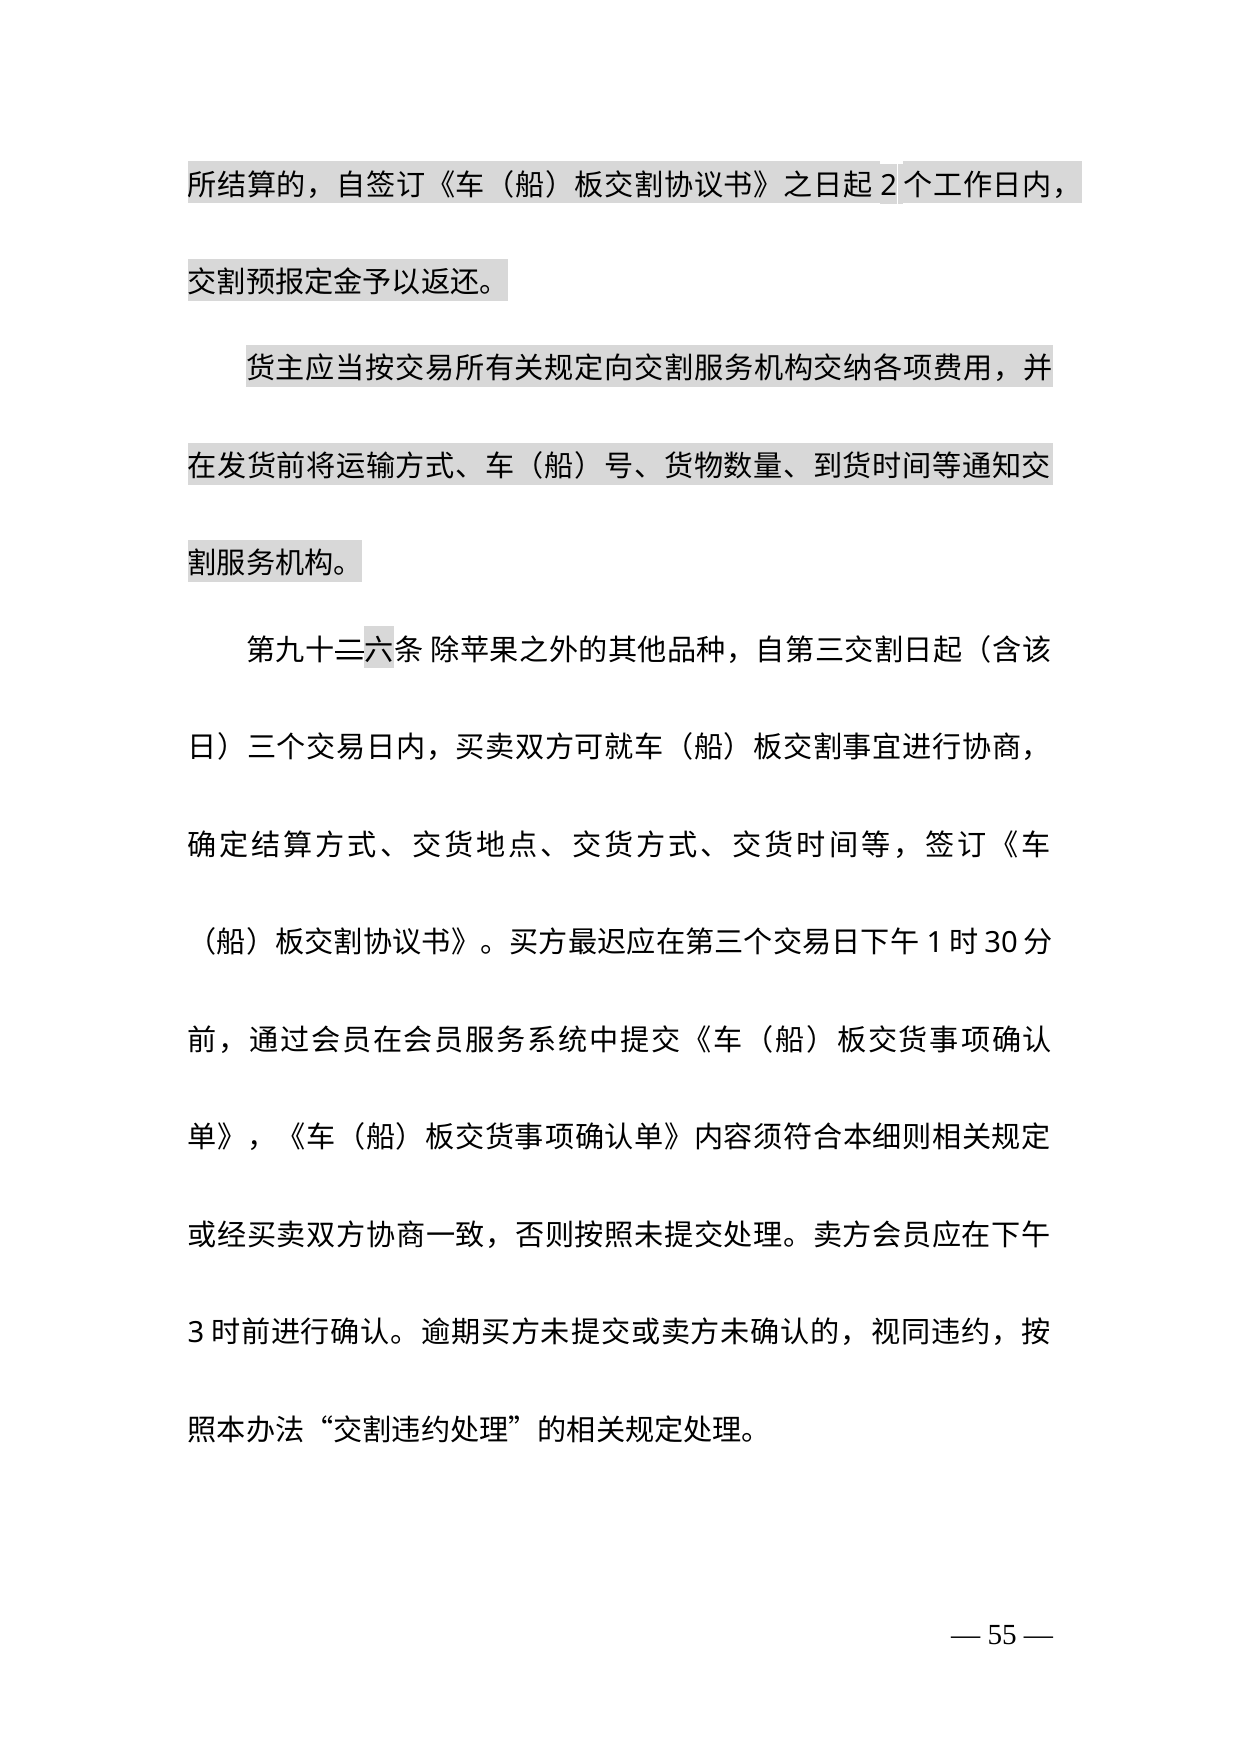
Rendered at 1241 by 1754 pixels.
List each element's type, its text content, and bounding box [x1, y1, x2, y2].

text 第九十二六条 除苹果之外的其他品种，自第三交割日起（含该日）三个交易日内，买卖双方可就车（船）板交割事宜进行协商，确定结算方式、交货地点、交货方式、交货时间等，签订《车（船）板交割协议书》。买方最迟应在第三个交易日下午1时30分前，通过会员在会员服务系统中提交《车（船）板交货事项确认单》，《车（船）板交货事项确认单》内容须符合本细则相关规定或经买卖双方协商一致，否则按照未提交处理。卖方会员应在下午3时前进行确认。逾期买方未提交或卖方未确认的，视同违约，按照本办法“交割违约处理”的相关规定处理。 [187, 615, 1053, 1460]
text 货主应当按交易所有关规定向交割服务机构交纳各项费用，并在发货前将运输方式、车（船）号、货物数量、到货时间等通知交割服务机构。 [187, 334, 1053, 594]
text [187, 150, 1053, 312]
